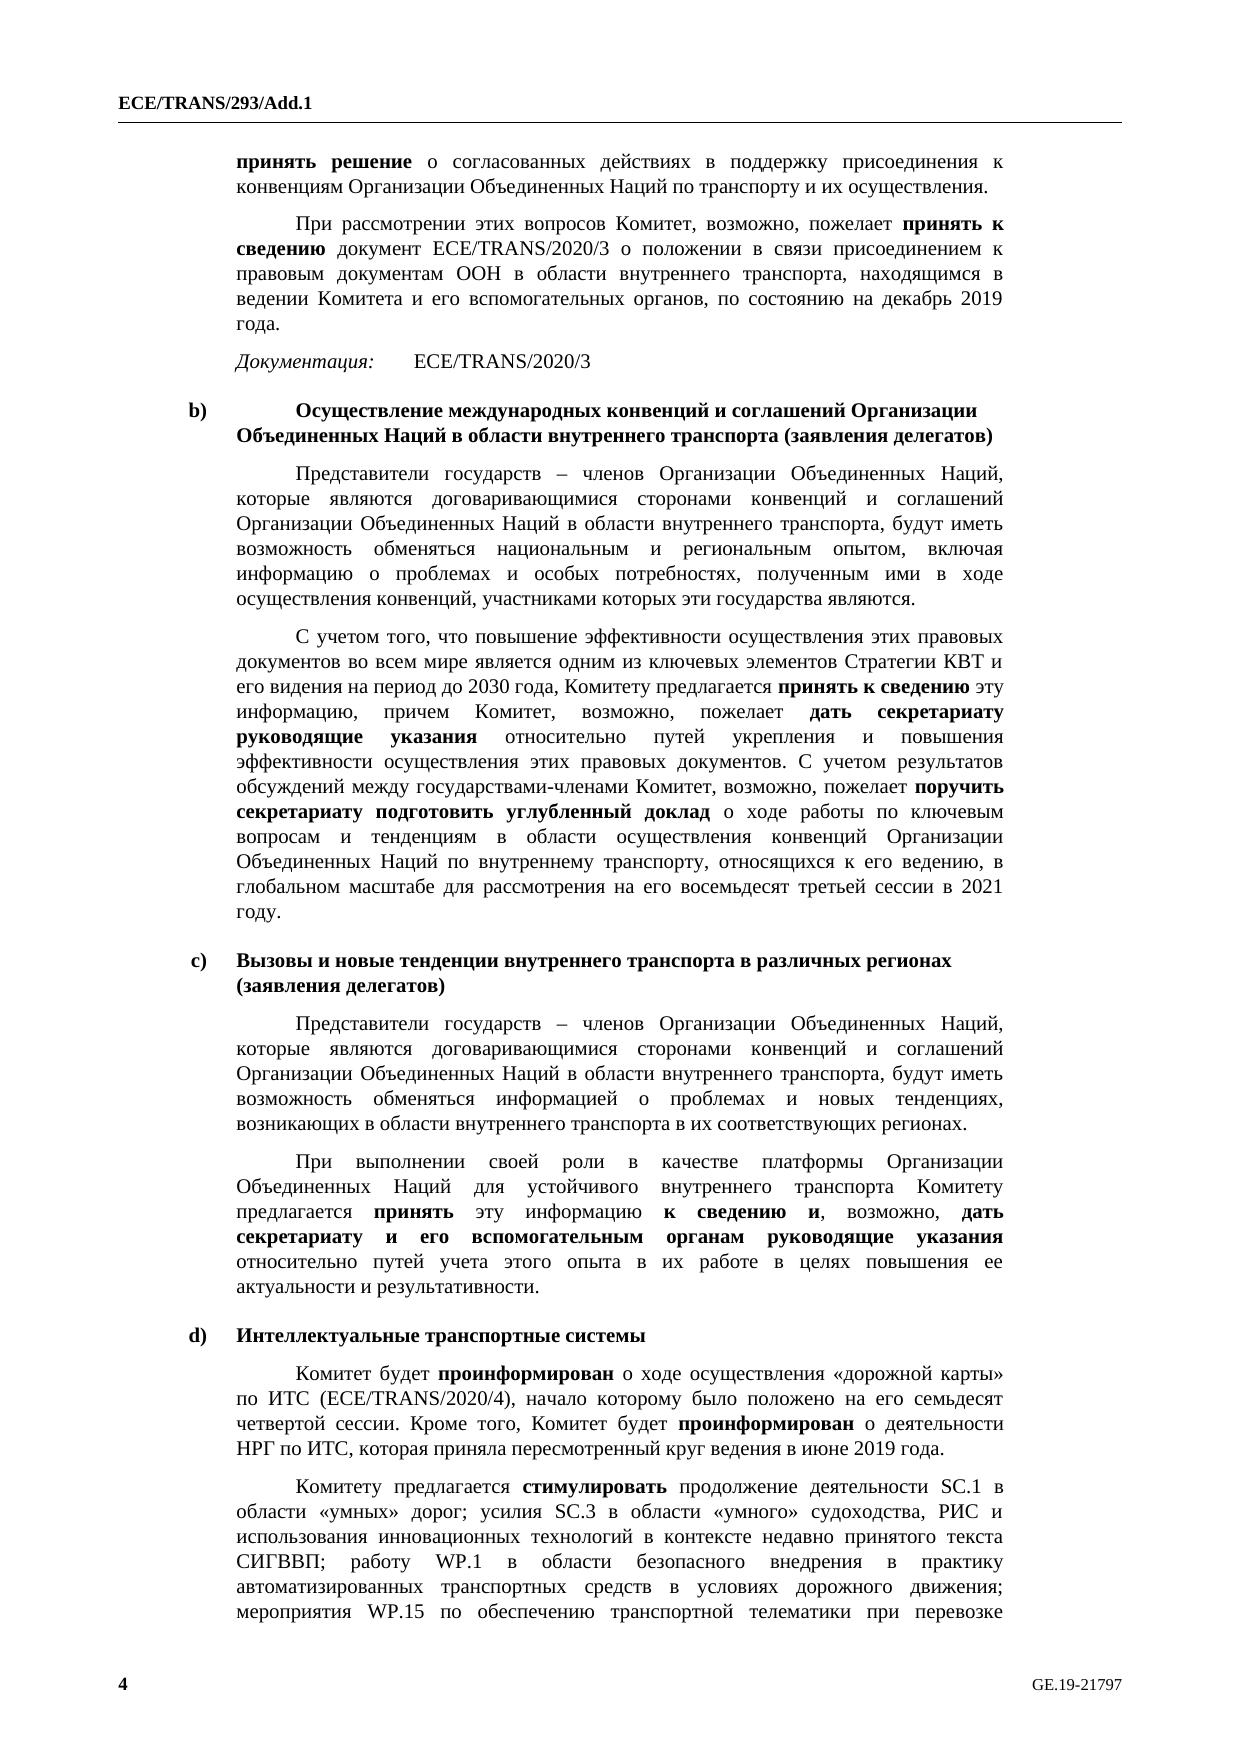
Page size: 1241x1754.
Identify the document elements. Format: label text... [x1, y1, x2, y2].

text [236, 148, 1004, 198]
text Представители государств – членов Организации Объединенных Наций, которые являются договаривающимися сторонами конвенций и соглашений Организации Объединенных Наций в области внутреннего транспорта, будут иметь возможность обменяться национальным и региональным опытом, включая информацию о проблемах и особых потребностях, полученным ими в ходе осуществления конвенций, участниками которых эти государства являются. [236, 460, 1004, 610]
text Представители государств – членов Организации Объединенных Наций, которые являются договаривающимися сторонами конвенций и соглашений Организации Объединенных Наций в области внутреннего транспорта, будут иметь возможность обменяться информацией о проблемах и новых тенденциях, возникающих в области внутреннего транспорта в их соответствующих регионах. [236, 1010, 1004, 1135]
text При рассмотрении этих вопросов Комитет, возможно, пожелает принять к сведению документ ECE/TRANS/2020/3 о положении в связи присоединением к правовым документам ООН в области внутреннего транспорта, находящимся в ведении Комитета и его вспомогательных органов, по состоянию на декабрь 2019 года. [236, 210, 1004, 335]
text С учетом того, что повышение эффективности осуществления этих правовых документов во всем мире является одним из ключевых элементов Стратегии КВТ и его видения на период до 2030 года, Комитету предлагается принять к сведению эту информацию, причем Комитет, возможно, пожелает дать секретариату руководящие указания относительно путей укрепления и повышения эффективности осуществления этих правовых документов. С учетом результатов обсуждений между государствами-членами Комитет, возможно, пожелает поручить секретариату подготовить углубленный доклад о ходе работы по ключевым вопросам и тенденциям в области осуществления конвенций Организации Объединенных Наций по внутреннему транспорту, относящихся к его ведению, в глобальном масштабе для рассмотрения на его восемьдесят третьей сессии в 2021 году. [236, 623, 1004, 923]
text Комитет будет проинформирован о ходе осуществления «дорожной карты» по ИТС (ECE/TRANS/2020/4), начало которому было положено на его семьдесят четвертой сессии. Кроме того, Комитет будет проинформирован о деятельности НРГ по ИТС, которая приняла пересмотренный круг ведения в июне 2019 года. [236, 1360, 1004, 1460]
text Документация: ECE/TRANS/2020/3 [236, 348, 1004, 373]
text d) Интеллектуальные транспортные системы [118, 1323, 1004, 1348]
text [236, 1473, 1004, 1623]
text При выполнении своей роли в качестве платформы Организации Объединенных Наций для устойчивого внутреннего транспорта Комитету предлагается принять эту информацию к сведению и, возможно, дать секретариату и его вспомогательным органам руководящие указания относительно путей учета этого опыта в их работе в целях повышения ее актуальности и результативности. [236, 1148, 1004, 1298]
text b) Осуществление международных конвенций и соглашений Организации Объединенных Наций в области внутреннего транспорта (заявления делегатов) [118, 398, 1004, 448]
text c) Вызовы и новые тенденции внутреннего транспорта в различных регионах (заявления делегатов) [118, 948, 1004, 998]
